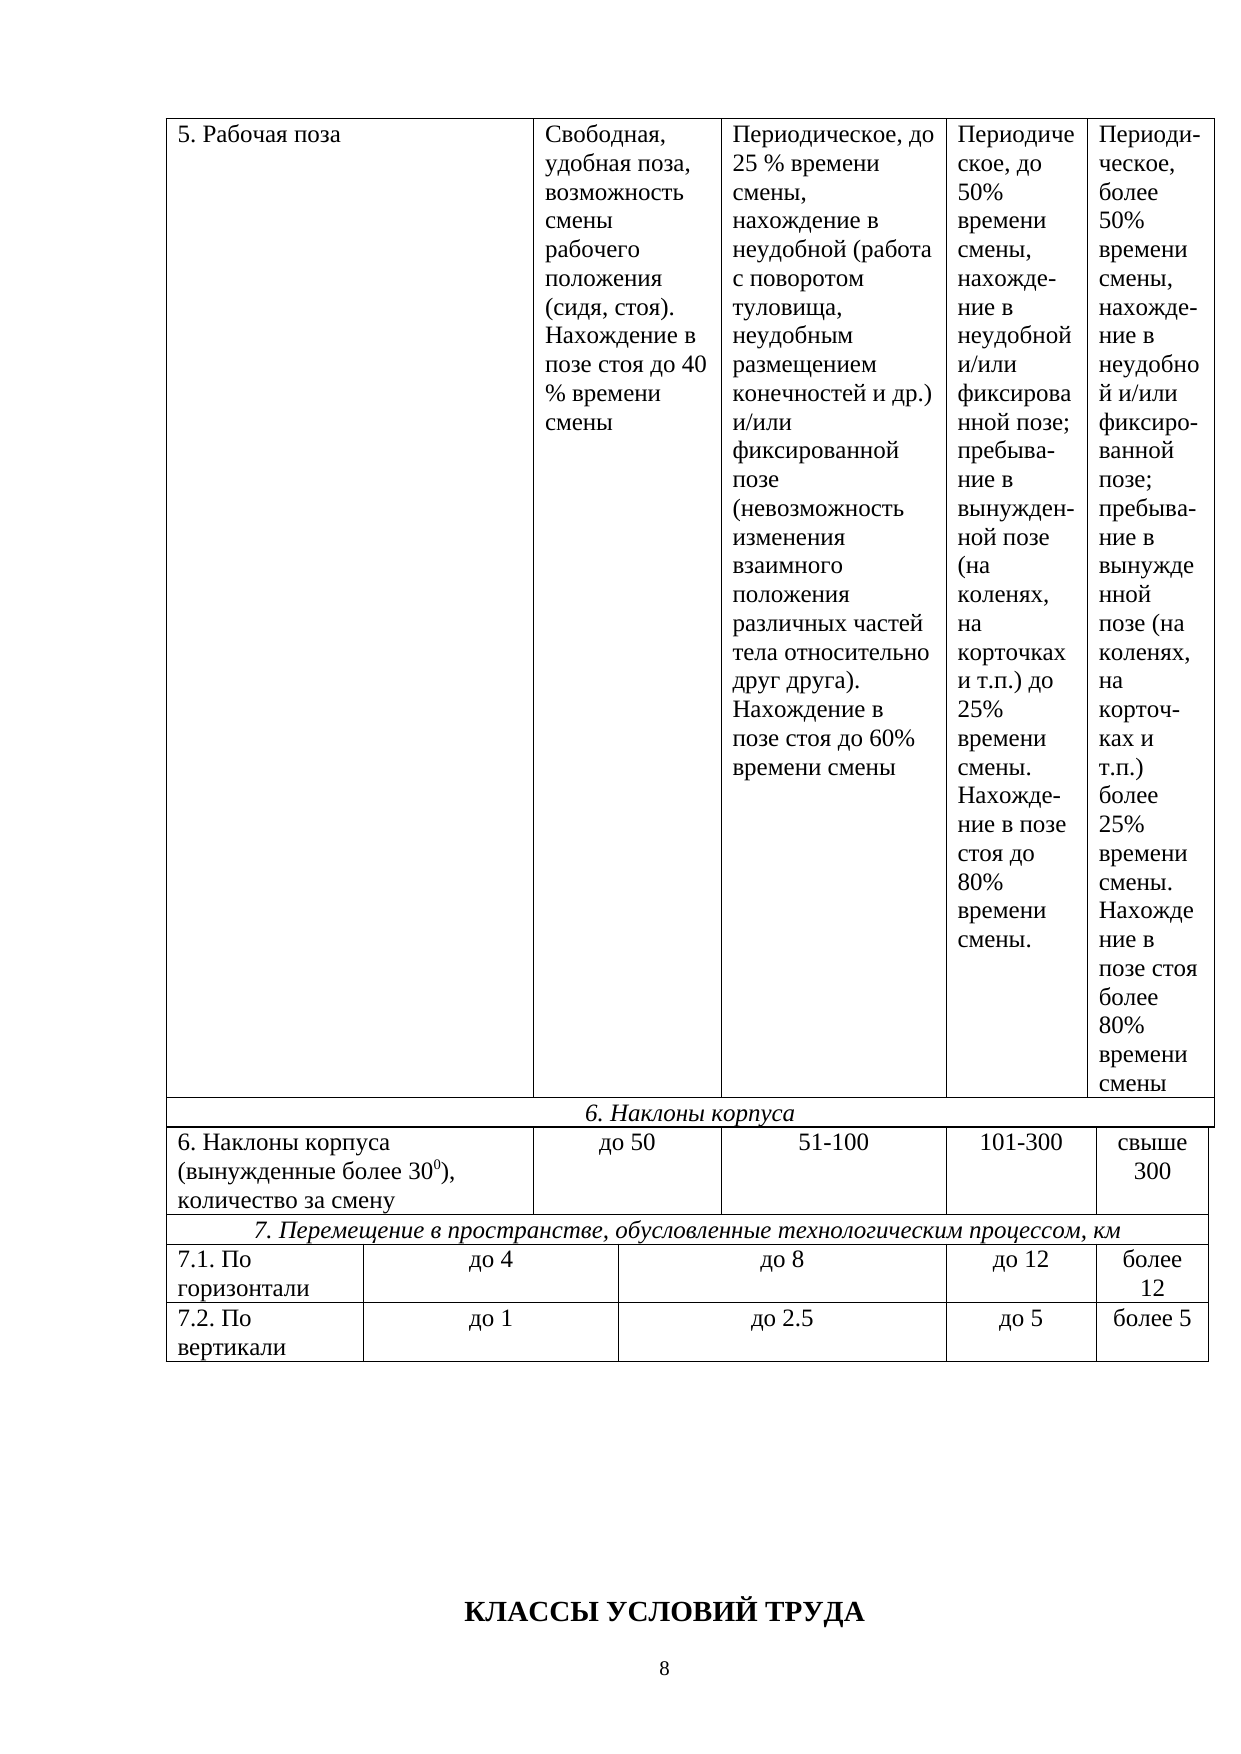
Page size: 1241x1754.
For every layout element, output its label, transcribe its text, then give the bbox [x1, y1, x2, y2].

table_cell 51-100 [722, 1128, 946, 1214]
table_cell до 8 [619, 1245, 946, 1302]
table_cell до 1 [364, 1303, 618, 1361]
table_cell 7. Перемещение в пространстве, обусловленные технологическим процессом, км [167, 1215, 1208, 1243]
table_cell 6. Наклоны корпуса [167, 1098, 1214, 1126]
table_cell 6. Наклоны корпуса (вынужденные более 300), количество за смену [167, 1128, 533, 1214]
table_cell Периодическое, до 50% времени смены, нахожде- ние в неудобной и/или фиксированной позе; пребыва- ние в вынужден-ной позе (на коленях, на корточках и т.п.) до 25% времени смены. Нахожде- ние в позе стоя до 80% времени смены. [947, 119, 1087, 1097]
table_cell до 2.5 [619, 1303, 946, 1361]
table_cell до 5 [947, 1303, 1096, 1361]
table_cell 7.2. По вертикали [167, 1303, 363, 1361]
table_cell 101-300 [947, 1128, 1096, 1214]
table_cell Свободная, удобная поза, возможность смены рабочего положения (сидя, стоя). Нахождение в позе стоя до 40 % времени смены [534, 119, 721, 1097]
table_cell Периоди-ческое, более 50% времени смены, нахожде- ние в неудобной и/или фиксиро- ванной позе; пребыва- ние в вынужденной позе (на коленях, на корточ- ках и т.п.) более 25% времени смены. Нахождение в позе стоя более 80% времени смены [1088, 119, 1214, 1097]
table_cell до 50 [534, 1128, 721, 1214]
table_cell более 5 [1097, 1303, 1208, 1361]
table_cell свыше 300 [1097, 1128, 1208, 1214]
table_cell 5. Рабочая поза [167, 119, 533, 1097]
table_cell до 4 [364, 1245, 618, 1302]
table_cell 7.1. По горизонтали [167, 1245, 363, 1302]
table_cell Периодическое, до 25 % времени смены, нахождение в неудобной (работа с поворотом туловища, неудобным размещением конечностей и др.) и/или фиксированной позе (невозможность изменения взаимного положения различных частей тела относительно друг друга). Нахождение в позе стоя до 60% времени смены [722, 119, 946, 1097]
text КЛАССЫ УСЛОВИЙ ТРУДА [177, 1594, 1152, 1628]
table_cell до 12 [947, 1245, 1096, 1302]
table_cell более 12 [1097, 1245, 1208, 1302]
